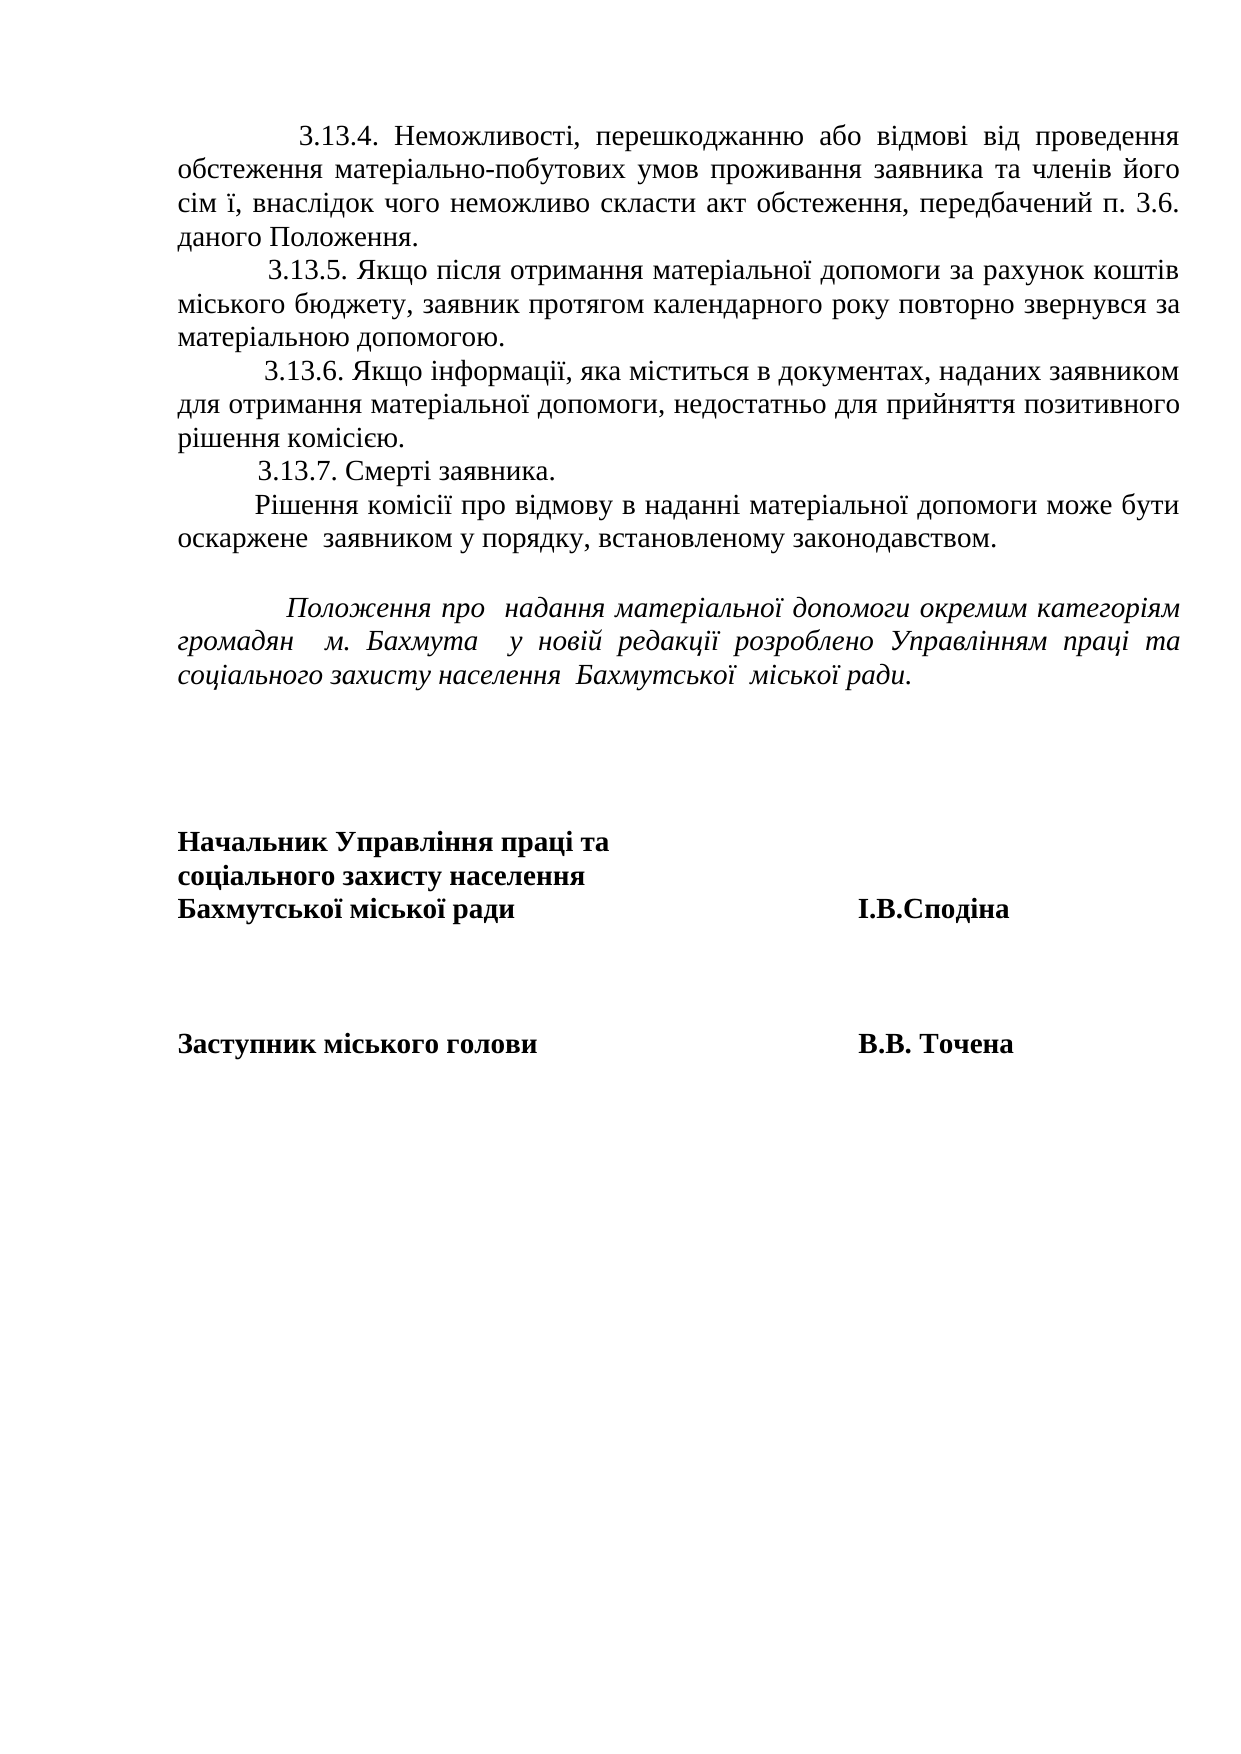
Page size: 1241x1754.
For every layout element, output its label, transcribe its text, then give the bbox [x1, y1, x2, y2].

text 3.13.4. Неможливості, перешкоджанню або відмові від проведення обстеження матеріально-побутових умов проживання заявника та членів його сім ї, внаслідок чого неможливо скласти акт обстеження, передбачений п. 3.6. даного Положення. [177, 118, 1181, 252]
text Рішення комісії про відмову в наданні матеріальної допомоги може бути оскаржене заявником у порядку, встановленому законодавством. [177, 487, 1181, 554]
text Положення про надання матеріальної допомоги окремим категоріям громадян м. Бахмута у новій редакції розроблено Управлінням праці та соціального захисту населення Бахмутської міської ради. [177, 590, 1181, 690]
text 3.13.7. Смерті заявника. [177, 453, 1181, 487]
text 3.13.5. Якщо після отримання матеріальної допомоги за рахунок коштів міського бюджету, заявник протягом календарного року повторно звернувся за матеріальною допомогою. [177, 252, 1181, 353]
text Бахмутської міської ради І.В.Сподіна [177, 892, 1181, 925]
text Заступник міського голови В.В. Точена [177, 1026, 1181, 1059]
text соціального захисту населення [177, 858, 1181, 892]
text Начальник Управління праці та [177, 824, 1181, 858]
text 3.13.6. Якщо інформації, яка міститься в документах, наданих заявником для отримання матеріальної допомоги, недостатньо для прийняття позитивного рішення комісією. [177, 353, 1181, 453]
